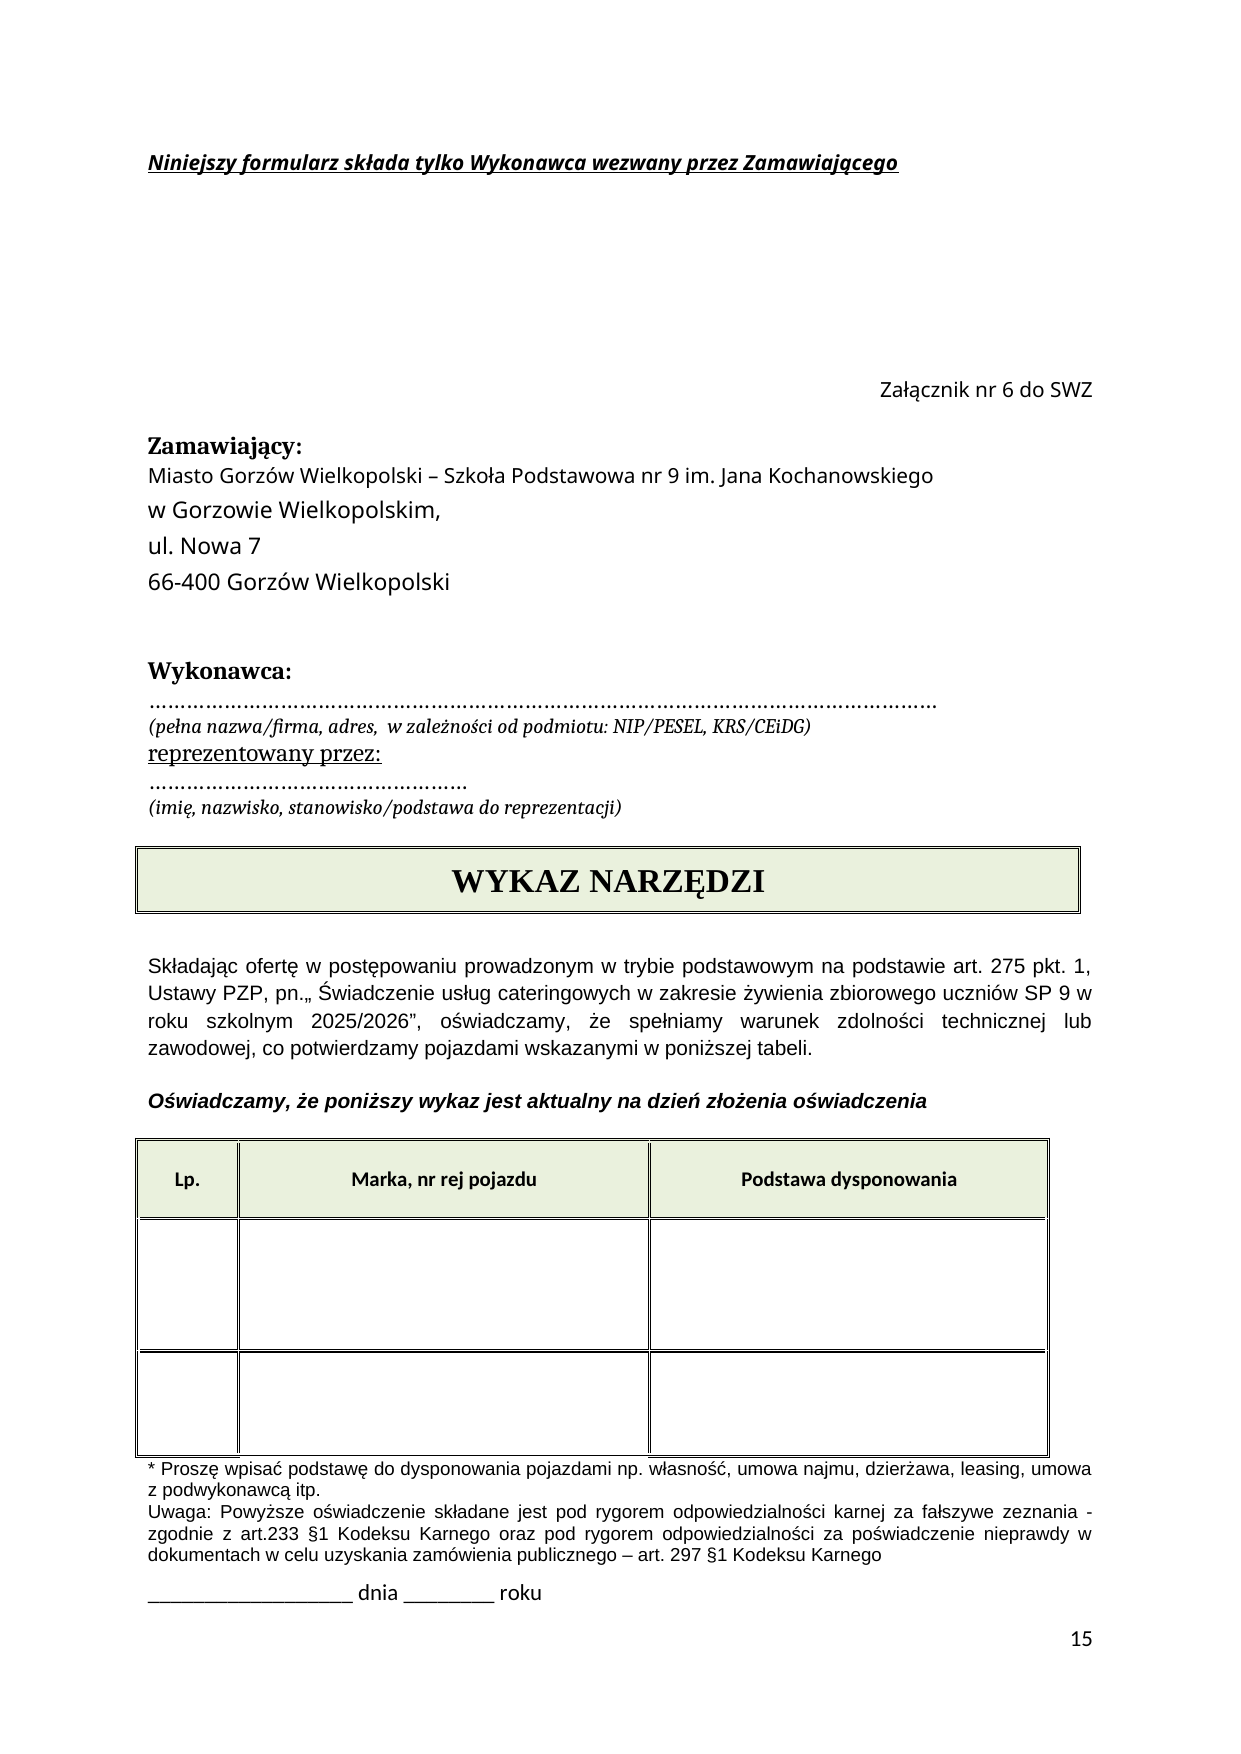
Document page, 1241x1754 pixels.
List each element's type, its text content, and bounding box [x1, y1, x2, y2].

table_cell [136, 1349, 238, 1454]
table_header WYKAZ NARZĘDZI [138, 849, 1078, 911]
text Miasto Gorzów Wielkopolski – Szkoła Podstawowa nr 9 im. Jana Kochanowskiego w Gorzowie Wielkopolskim, [148, 461, 1093, 525]
table_cell [238, 1349, 650, 1454]
text Zamawiający: [148, 432, 1093, 461]
text __________________ dnia ________ roku [148, 1578, 1093, 1606]
text reprezentowany przez: [148, 738, 1093, 767]
text ul. Nowa 7 [148, 530, 1093, 561]
text Oświadczamy, że poniższy wykaz jest aktualny na dzień złożenia oświadczenia [148, 1089, 1093, 1113]
table_cell [650, 1217, 1048, 1349]
table_header Marka, nr rej pojazdu [238, 1139, 650, 1217]
text (pełna nazwa/firma, adres, w zależności od podmiotu: NIP/PESEL, KRS/CEiDG) [148, 714, 1081, 738]
text Niniejszy formularz składa tylko Wykonawca wezwany przez Zamawiającego [148, 148, 1093, 176]
text Uwaga: Powyższe oświadczenie składane jest pod rygorem odpowiedzialności karnej za fałszywe zeznania -zgodnie z art.233 §1 Kodeksu Karnego oraz pod rygorem odpowiedzialności za poświadczenie nieprawdy w dokumentach w celu uzyskania zamówienia publicznego – art. 297 §1 Kodeksu Karnego [148, 1501, 1093, 1566]
text …………………………………………… [148, 767, 472, 796]
text Składając ofertę w postępowaniu prowadzonym w trybie podstawowym na podstawie art. 275 pkt. 1, Ustawy PZP, pn.„ Świadczenie usług cateringowych w zakresie żywienia zbiorowego uczniów SP 9 w roku szkolnym 2025/2026”, oświadczamy, że spełniamy warunek zdolności technicznej lub zawodowej, co potwierdzamy pojazdami wskazanymi w poniższej tabeli. [148, 954, 1093, 1060]
text Załącznik nr 6 do SWZ [207, 375, 1093, 403]
table_cell [650, 1349, 1048, 1454]
text Wykonawca: [148, 657, 1093, 686]
text (imię, nazwisko, stanowisko/podstawa do reprezentacji) [148, 796, 1096, 820]
table_header Podstawa dysponowania [650, 1141, 1047, 1217]
table_header Lp. [138, 1141, 238, 1217]
text 66-400 Gorzów Wielkopolski [148, 566, 1093, 597]
text * Proszę wpisać podstawę do dysponowania pojazdami np. własność, umowa najmu, dzierżawa, leasing, umowa z podwykonawcą itp. [148, 1458, 1093, 1501]
table_cell [240, 1220, 648, 1349]
text ……………………………………………………………………………………………………………… [148, 686, 1081, 714]
table_cell [136, 1217, 238, 1349]
